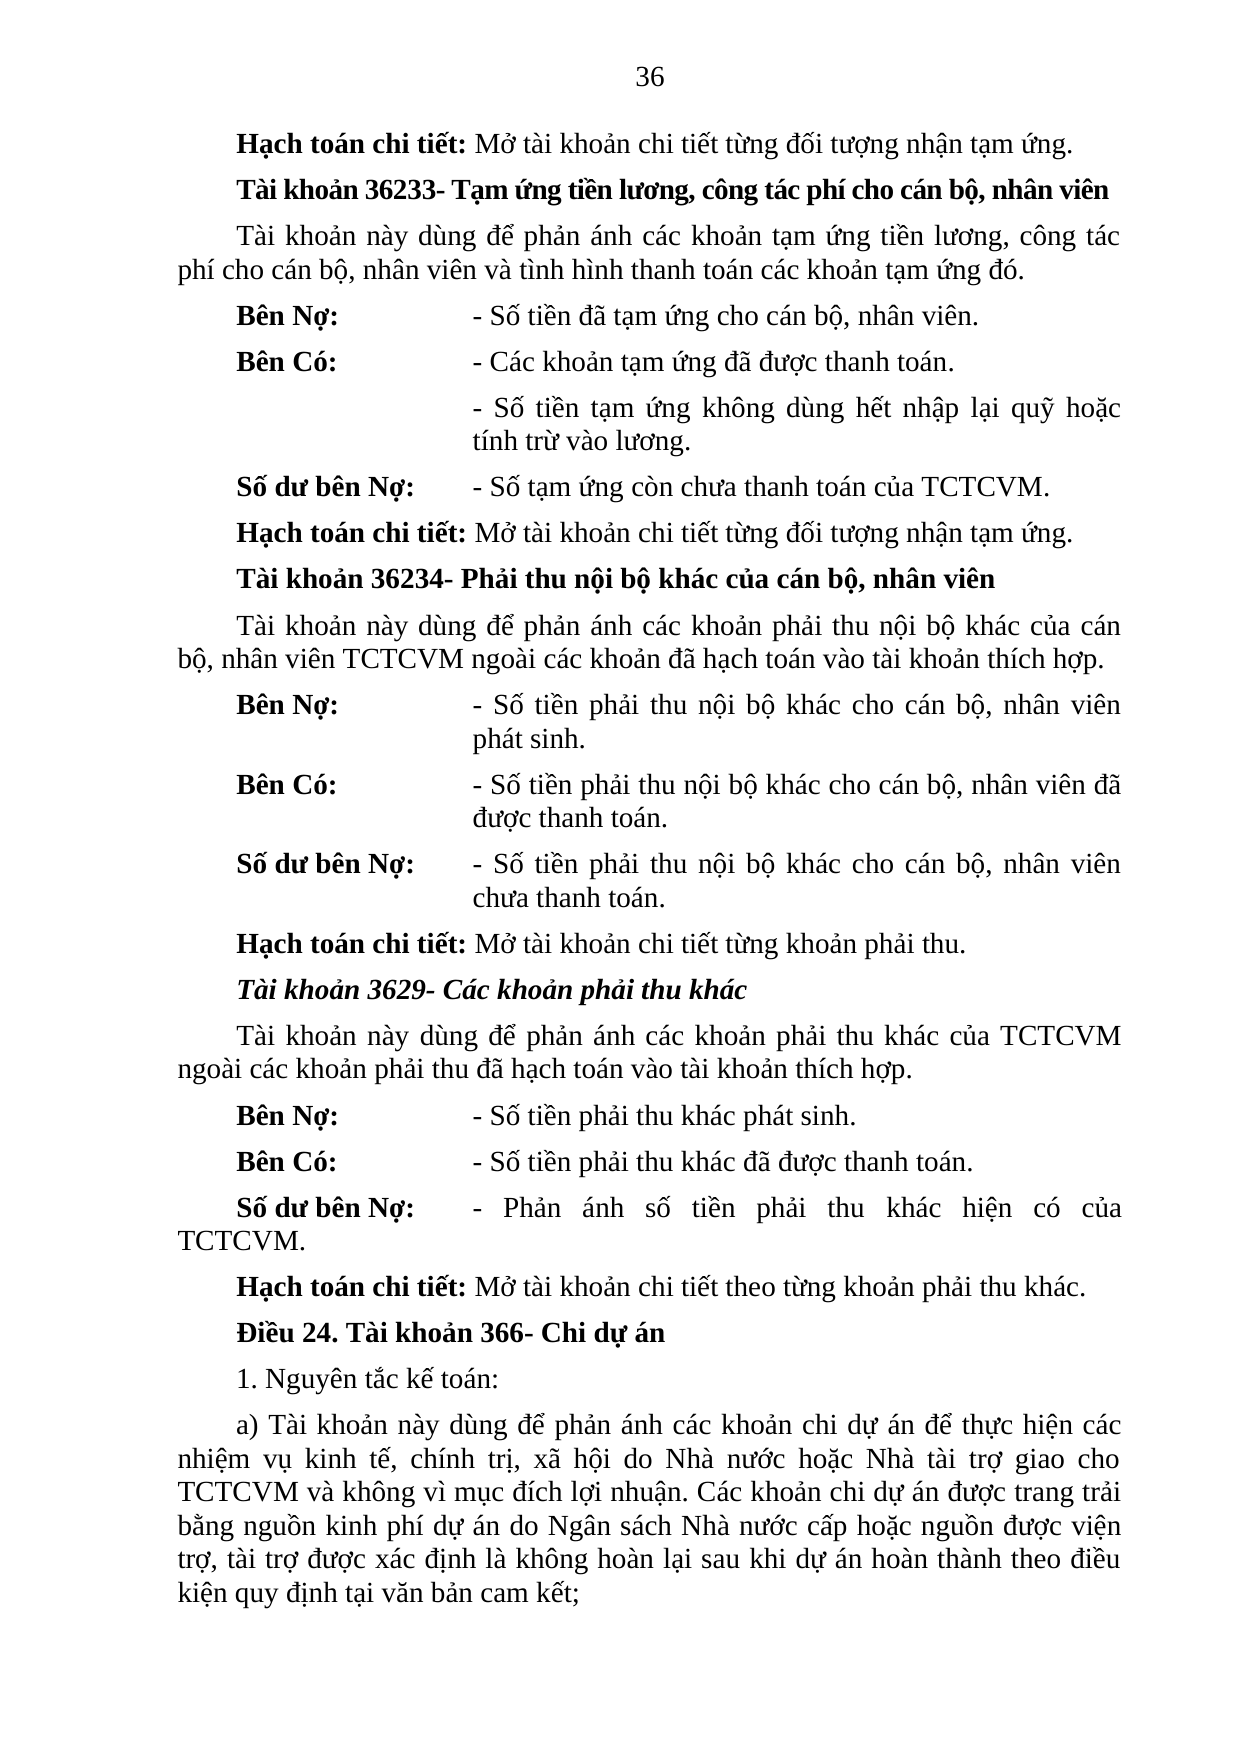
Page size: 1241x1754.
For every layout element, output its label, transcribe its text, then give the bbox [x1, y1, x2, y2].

text Bên Có: - Các khoản tạm ứng đã được thanh toán. [177, 344, 1122, 377]
text Hạch toán chi tiết: Mở tài khoản chi tiết từng khoản phải thu. [177, 926, 1122, 959]
text Bên Nợ: - Số tiền đã tạm ứng cho cán bộ, nhân viên. [177, 298, 1122, 331]
text Bên Nợ: - Số tiền phải thu nội bộ khác cho cán bộ, nhân viên phát sinh. [236, 687, 1122, 754]
text Bên Có: - Số tiền phải thu khác đã được thanh toán. [177, 1144, 1122, 1177]
text Hạch toán chi tiết: Mở tài khoản chi tiết theo từng khoản phải thu khác. [177, 1269, 1122, 1303]
text Tài khoản này dùng để phản ánh các khoản phải thu khác của TCTCVM ngoài các khoản phải thu đã hạch toán vào tài khoản thích hợp. [177, 1018, 1122, 1085]
text Tài khoản 36234- Phải thu nội bộ khác của cán bộ, nhân viên [177, 562, 1122, 595]
text Số dư bên Nợ: - Phản ánh số tiền phải thu khác hiện có của TCTCVM. [177, 1190, 1122, 1257]
text Tài khoản 3629- Các khoản phải thu khác [177, 972, 1122, 1006]
text Hạch toán chi tiết: Mở tài khoản chi tiết từng đối tượng nhận tạm ứng. [177, 126, 1122, 160]
text 1. Nguyên tắc kế toán: [177, 1361, 1122, 1395]
text Điều 24. Tài khoản 366- Chi dự án [177, 1315, 1122, 1349]
text a) Tài khoản này dùng để phản ánh các khoản chi dự án để thực hiện các nhiệm vụ kinh tế, chính trị, xã hội do Nhà nước hoặc Nhà tài trợ giao cho TCTCVM và không vì mục đích lợi nhuận. Các khoản chi dự án được trang trải bằng nguồn kinh phí dự án do Ngân sách Nhà nước cấp hoặc nguồn được viện trợ, tài trợ được xác định là không hoàn lại sau khi dự án hoàn thành theo điều kiện quy định tại văn bản cam kết; [177, 1407, 1122, 1609]
text Số dư bên Nợ: - Số tạm ứng còn chưa thanh toán của TCTCVM. [177, 469, 1122, 503]
text Tài khoản này dùng để phản ánh các khoản phải thu nội bộ khác của cán bộ, nhân viên TCTCVM ngoài các khoản đã hạch toán vào tài khoản thích hợp. [177, 608, 1122, 675]
text - Số tiền tạm ứng không dùng hết nhập lại quỹ hoặc tính trừ vào lương. [236, 390, 1122, 457]
text Bên Nợ: - Số tiền phải thu khác phát sinh. [177, 1098, 1122, 1131]
text Số dư bên Nợ: - Số tiền phải thu nội bộ khác cho cán bộ, nhân viên chưa thanh toán. [236, 846, 1122, 913]
text Hạch toán chi tiết: Mở tài khoản chi tiết từng đối tượng nhận tạm ứng. [177, 516, 1122, 549]
text Bên Có: - Số tiền phải thu nội bộ khác cho cán bộ, nhân viên đã được thanh toán. [236, 767, 1122, 834]
text Tài khoản 36233- Tạm ứng tiền lương, công tác phí cho cán bộ, nhân viên [177, 172, 1122, 206]
text Tài khoản này dùng để phản ánh các khoản tạm ứng tiền lương, công tác phí cho cán bộ, nhân viên và tình hình thanh toán các khoản tạm ứng đó. [177, 218, 1122, 285]
